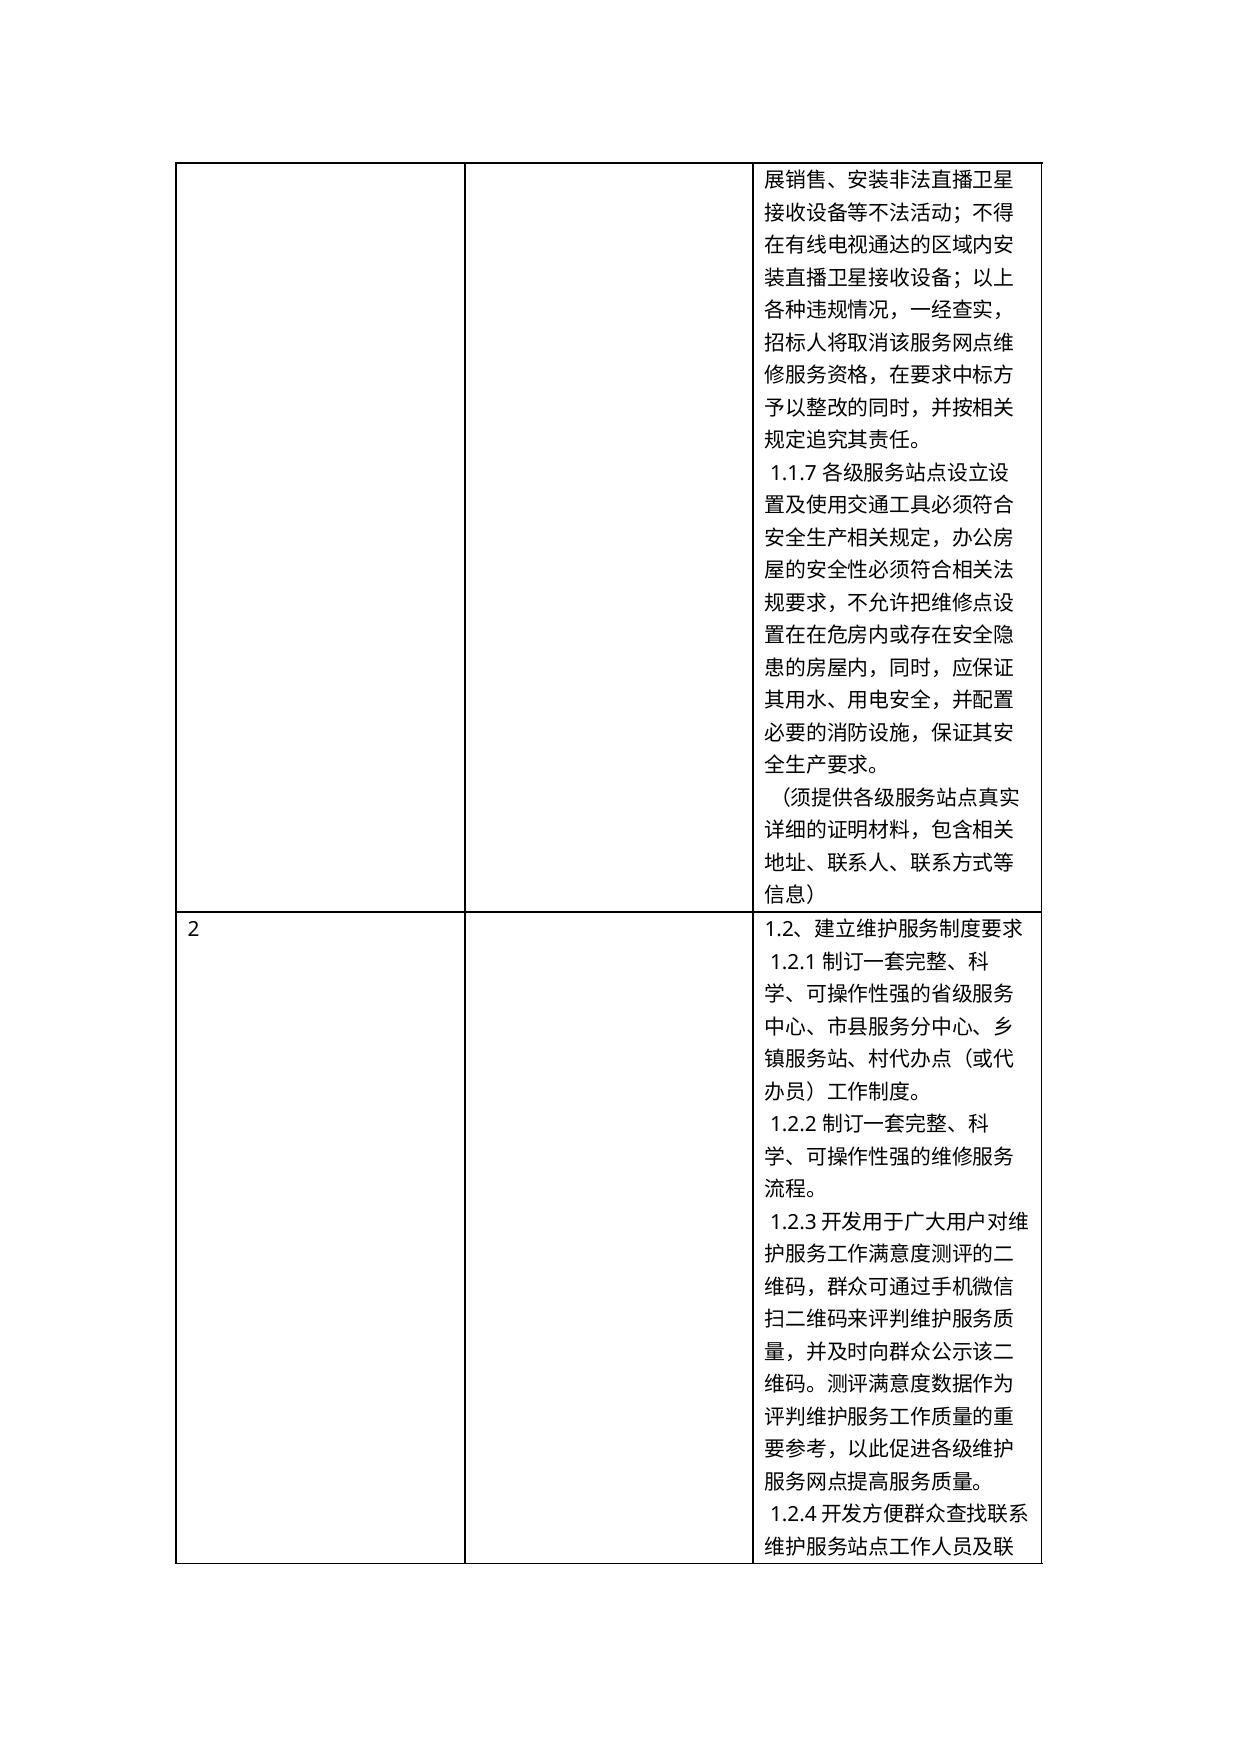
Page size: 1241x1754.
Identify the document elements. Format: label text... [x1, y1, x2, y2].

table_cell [754, 913, 1041, 1563]
table_cell [466, 164, 752, 911]
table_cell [754, 164, 1041, 911]
table_cell 2 [177, 913, 464, 1563]
table_cell [466, 913, 752, 1563]
table_cell 1 [177, 164, 464, 911]
